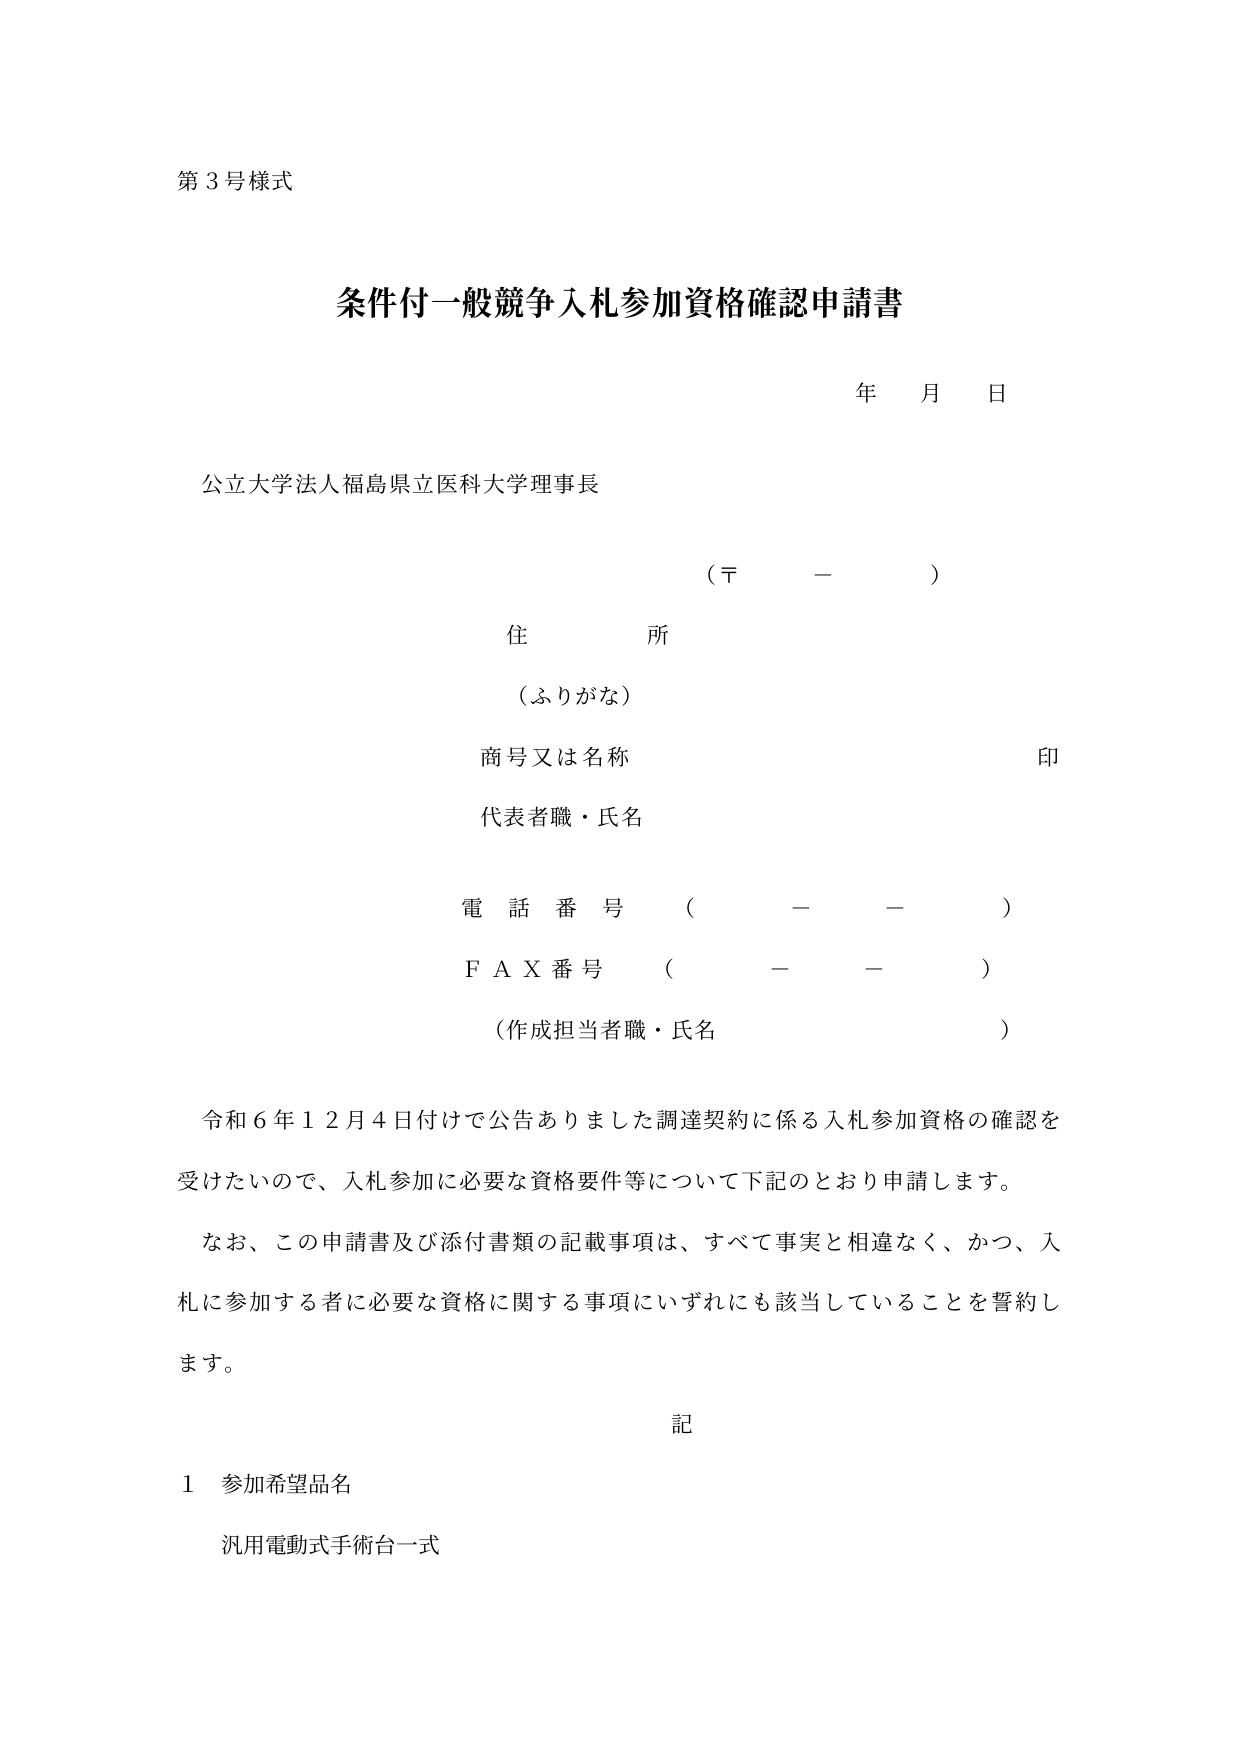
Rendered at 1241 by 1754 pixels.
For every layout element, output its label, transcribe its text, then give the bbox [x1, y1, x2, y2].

text なお、この申請書及び添付書類の記載事項は、すべて事実と相違なく、かつ、入札に参加する者に必要な資格に関する事項にいずれにも該当していることを誓約します。 [177, 1210, 1063, 1392]
text 商号又は名称 印 代表者職・氏名 [177, 725, 1063, 847]
text 住 所 [177, 604, 1063, 665]
text Ｆ Ａ Ｘ 番 号 （ － － ） [177, 938, 1063, 998]
text 電 話 番 号 （ － － ） [177, 877, 1063, 938]
text 公立大学法人福島県立医科大学理事長 [177, 453, 1063, 513]
text 令和６年１２月４日付けで公告ありました調達契約に係る入札参加資格の確認を受けたいので、入札参加に必要な資格要件等について下記のとおり申請します。 [177, 1089, 1063, 1210]
text 記 [177, 1392, 1063, 1453]
text １ 参加希望品名 [177, 1453, 1063, 1513]
text 第３号様式 [177, 149, 1063, 210]
text （〒 － ） [177, 543, 1063, 604]
text 汎用電動式手術台一式 [177, 1513, 1063, 1574]
text （作成担当者職・氏名 ） [177, 998, 1063, 1059]
text （ふりがな） [177, 665, 1063, 725]
text 年 月 日 [177, 362, 1063, 422]
text 条件付一般競争入札参加資格確認申請書 [177, 271, 1063, 331]
